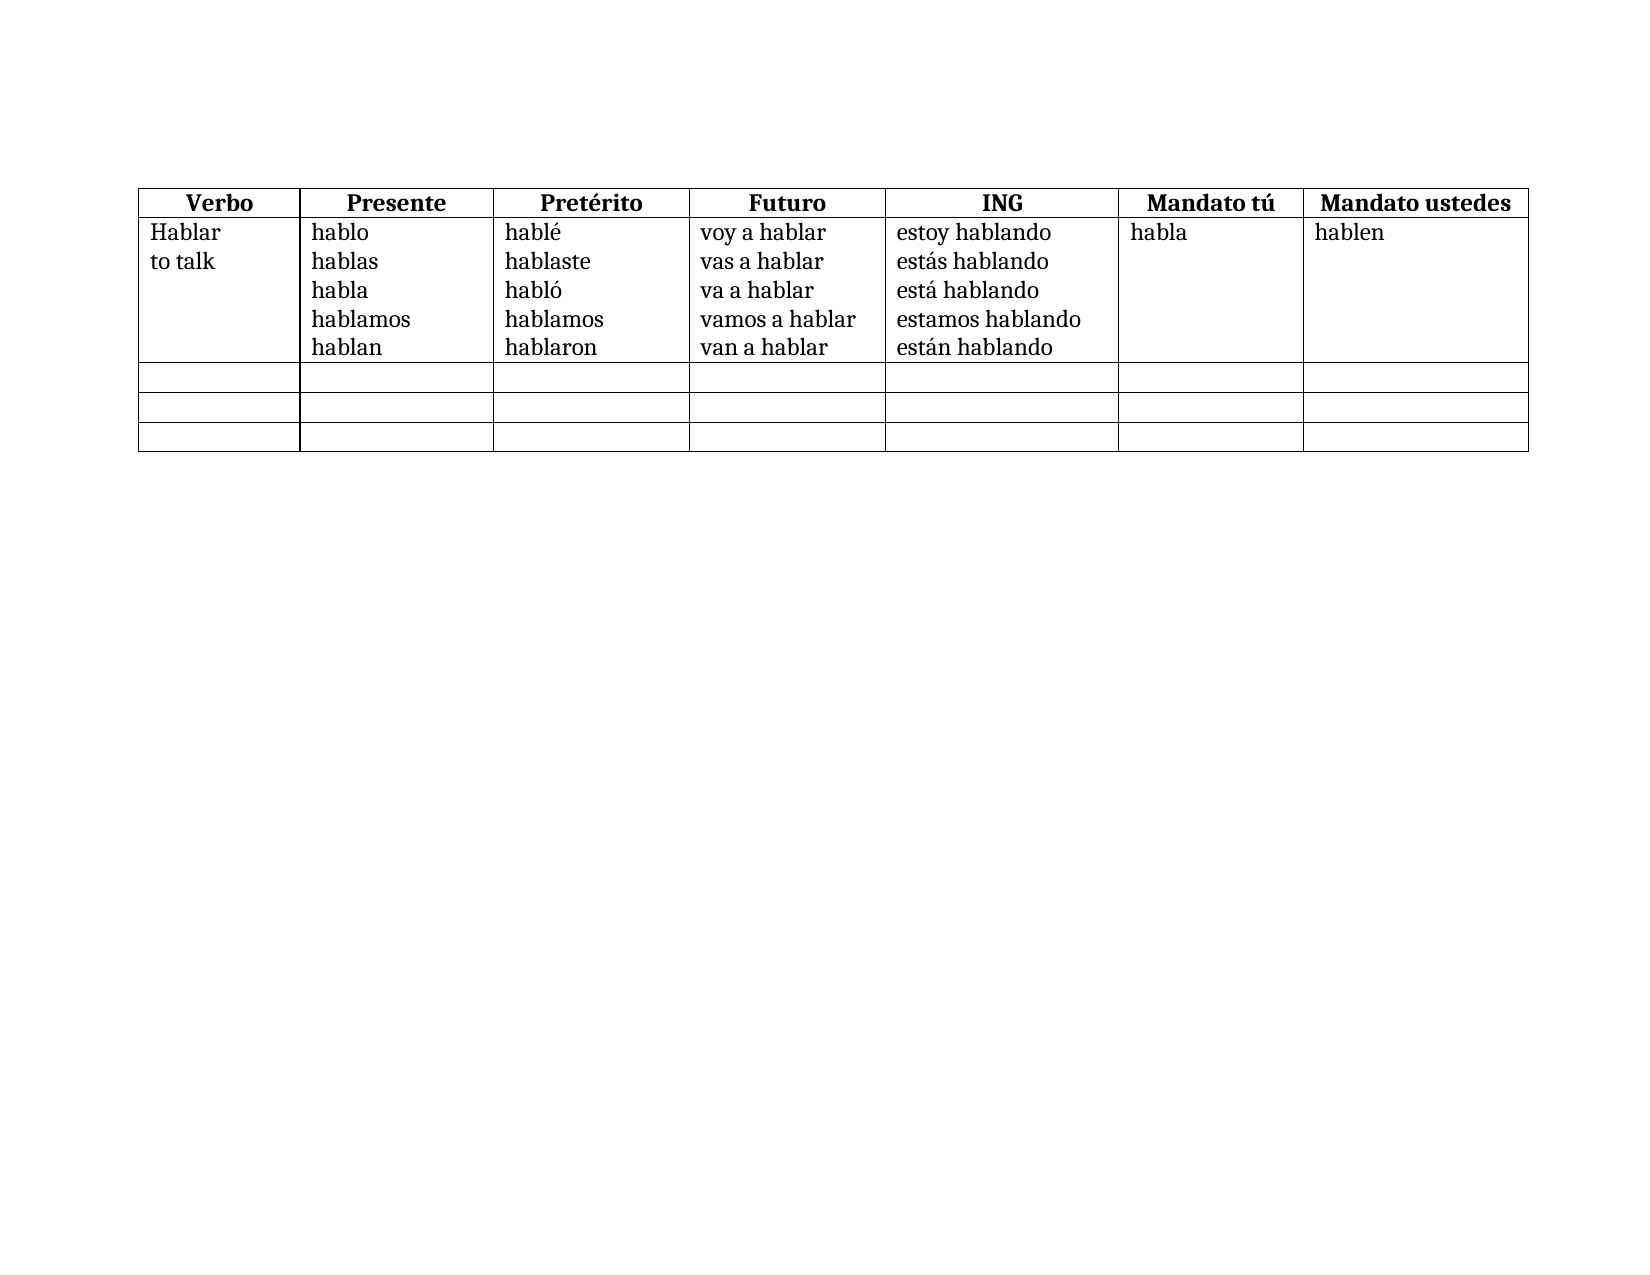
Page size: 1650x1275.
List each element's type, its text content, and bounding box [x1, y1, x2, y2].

table_cell [301, 423, 493, 451]
table_cell [139, 423, 299, 451]
table_cell [886, 423, 1118, 451]
table_cell hablo hablas habla hablamos hablan [301, 218, 493, 362]
table_cell [494, 393, 689, 422]
table_cell [494, 363, 689, 392]
table_cell voy a hablar vas a hablar va a hablar vamos a hablar van a hablar [690, 218, 885, 362]
table_cell hablen [1304, 218, 1528, 362]
table_header Mandato tú [1119, 189, 1303, 217]
table_cell [1119, 423, 1303, 451]
table_header Pretérito [494, 189, 689, 217]
table_cell [301, 363, 493, 392]
table_cell [690, 393, 885, 422]
table_cell [690, 363, 885, 392]
table_cell [1304, 363, 1528, 392]
table_cell [1304, 423, 1528, 451]
table_cell hablé hablaste habló hablamos hablaron [494, 218, 689, 362]
table_cell [301, 393, 493, 422]
table_cell [1119, 363, 1303, 392]
table_header Mandato ustedes [1304, 189, 1528, 217]
table_header ING [886, 189, 1118, 217]
table_cell [886, 363, 1118, 392]
table_cell [494, 423, 689, 451]
table_cell estoy hablando estás hablando está hablando estamos hablando están hablando [886, 218, 1118, 362]
table_cell habla [1119, 218, 1303, 362]
table_header Futuro [690, 189, 885, 217]
table_cell [886, 393, 1118, 422]
table_header Presente [301, 189, 493, 217]
table_cell [1304, 393, 1528, 422]
table_cell [1119, 393, 1303, 422]
table_cell [139, 363, 299, 392]
table_cell Hablar to talk [139, 218, 299, 362]
table_cell [690, 423, 885, 451]
table_cell [139, 393, 299, 422]
table_header Verbo [139, 189, 299, 217]
